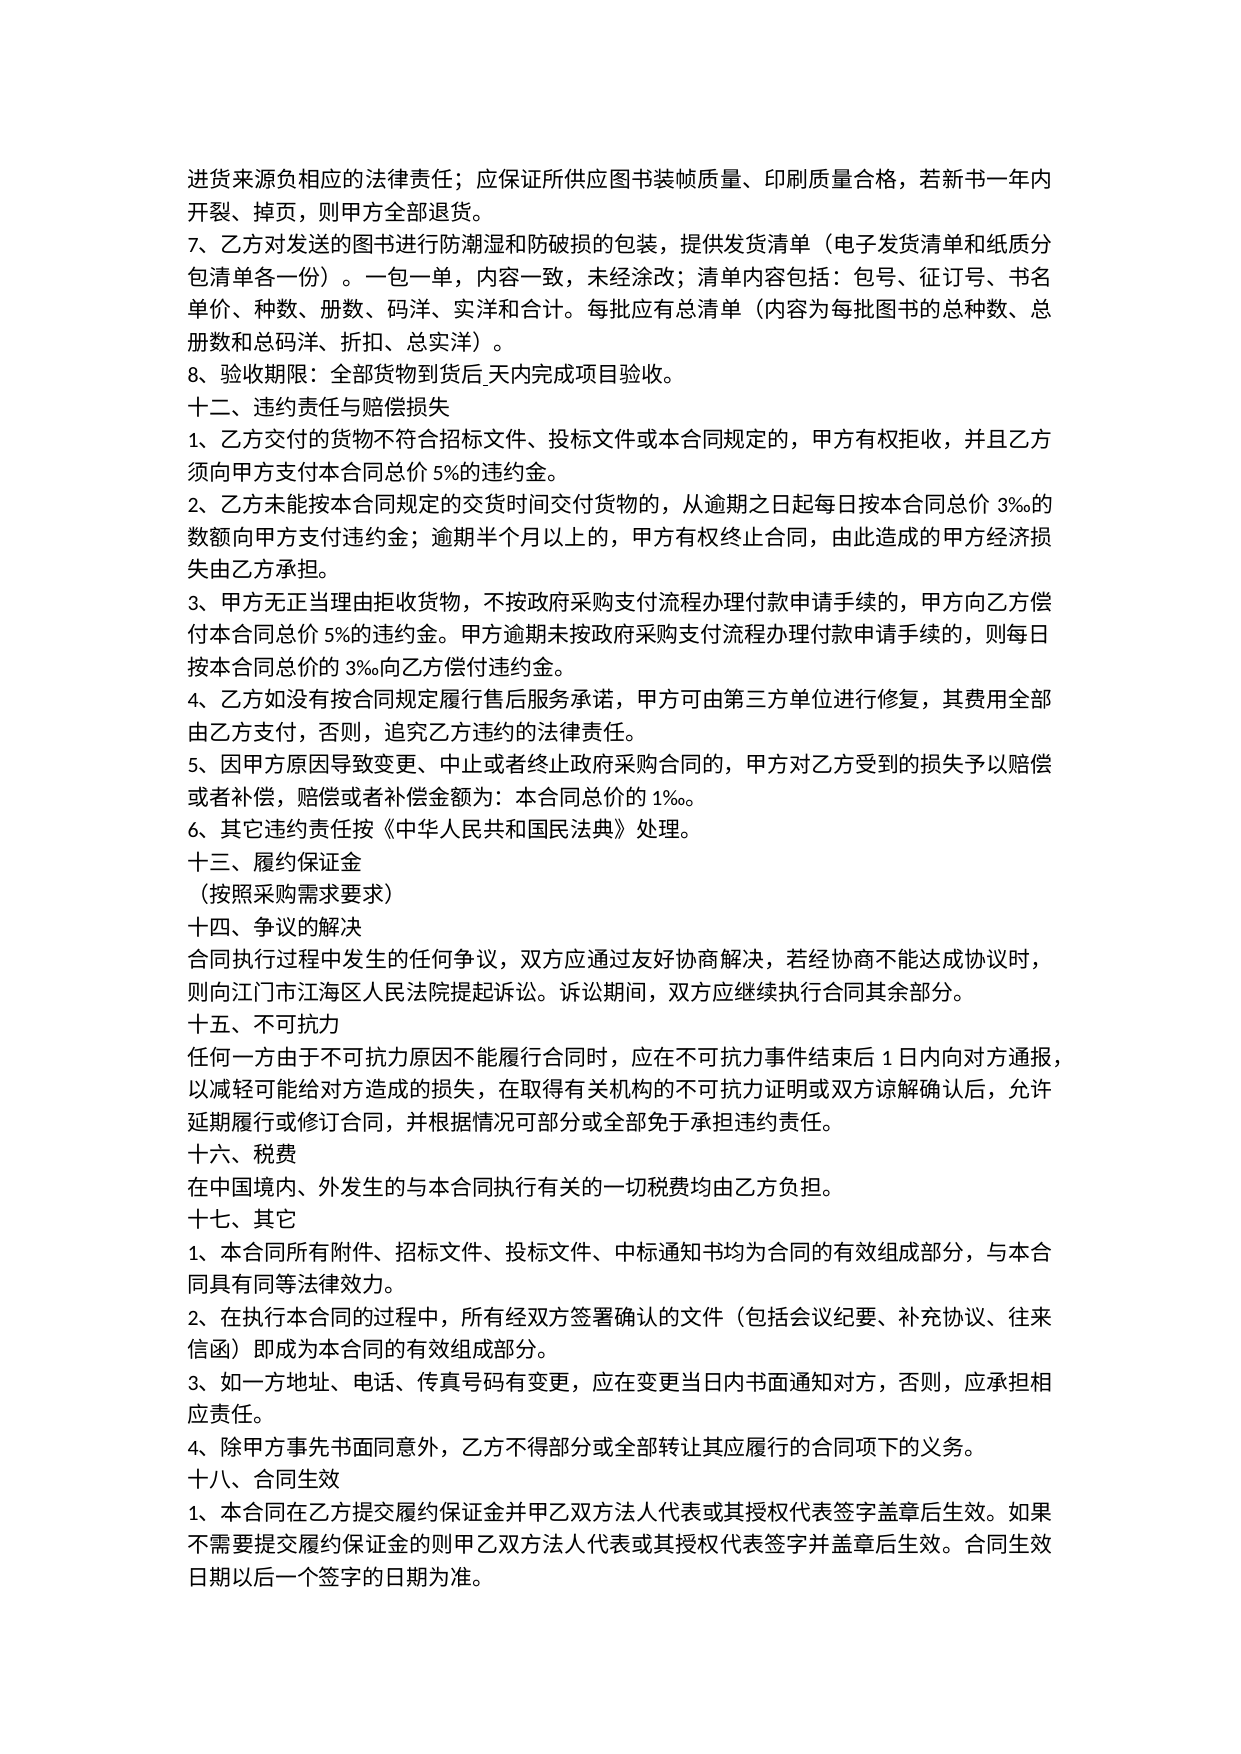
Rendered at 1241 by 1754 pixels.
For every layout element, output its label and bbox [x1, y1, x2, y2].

text [187, 162, 1053, 1592]
